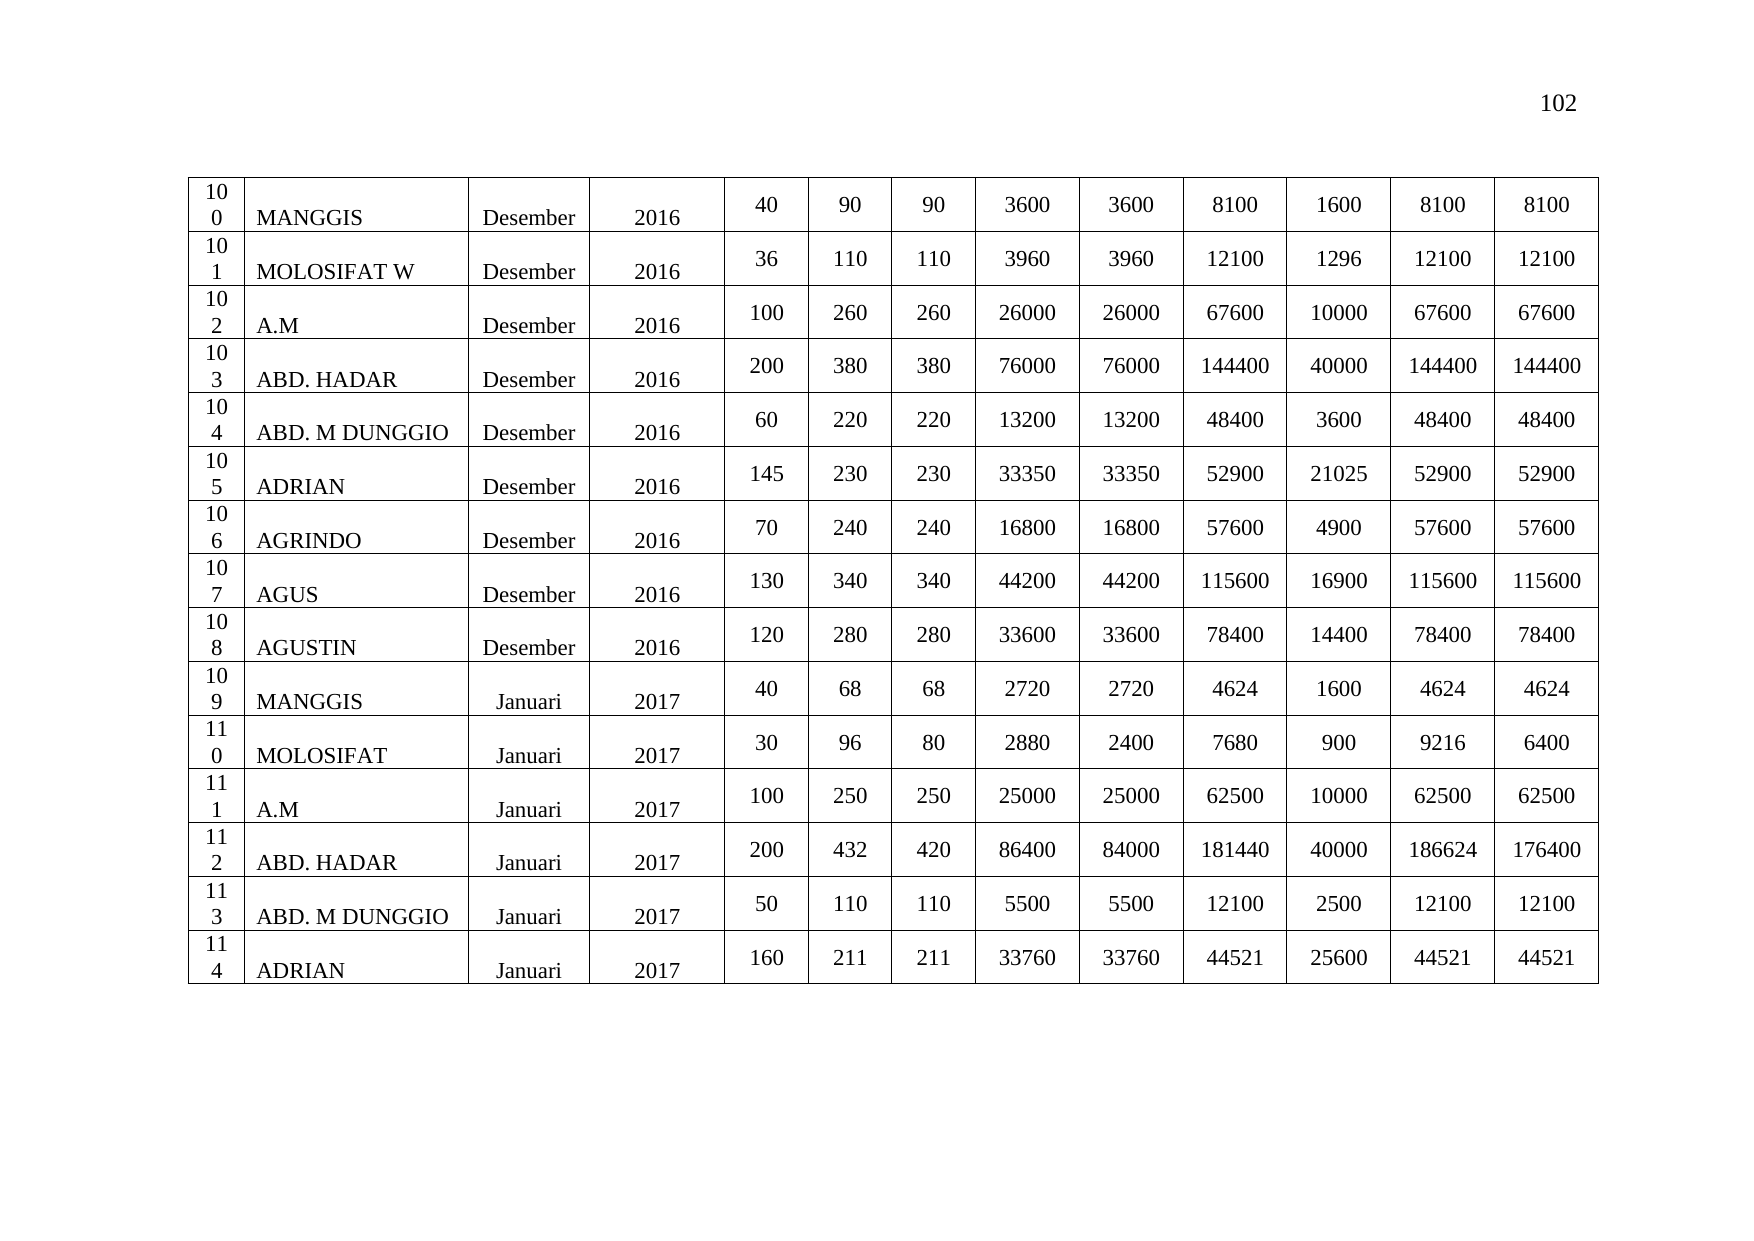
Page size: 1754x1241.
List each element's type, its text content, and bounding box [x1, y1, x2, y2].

table_cell MANGGIS [245, 178, 468, 231]
table_cell 33350 [1080, 447, 1183, 499]
table_cell Januari [469, 662, 589, 714]
table_cell 2016 [590, 608, 724, 661]
table_cell 7680 [1184, 716, 1286, 768]
table_cell 100 [725, 286, 808, 338]
table_cell 2016 [590, 232, 724, 284]
table_cell A.M [245, 769, 468, 822]
table_cell 62500 [1495, 769, 1598, 822]
table_cell 13200 [1080, 393, 1183, 446]
table_cell 40 [725, 662, 808, 714]
table_cell 4900 [1287, 501, 1390, 553]
table_cell 2017 [590, 769, 724, 822]
table_cell 12100 [1495, 232, 1598, 284]
table_cell 145 [725, 447, 808, 499]
table_cell Desember [469, 393, 589, 446]
table_cell 52900 [1391, 447, 1494, 499]
table_cell 44521 [1184, 931, 1286, 983]
table_cell 2016 [590, 339, 724, 392]
table_cell 5500 [1080, 877, 1183, 929]
table_cell 220 [892, 393, 975, 446]
table_cell 25000 [1080, 769, 1183, 822]
table_cell ABD. HADAR [245, 339, 468, 392]
table_cell 2017 [590, 877, 724, 929]
table_cell 230 [892, 447, 975, 499]
table_cell Desember [469, 232, 589, 284]
table_cell 110 [892, 232, 975, 284]
table_cell 70 [725, 501, 808, 553]
table_cell 101 [189, 232, 244, 284]
table_cell 2400 [1080, 716, 1183, 768]
table_cell 144400 [1391, 339, 1494, 392]
table_cell 250 [892, 769, 975, 822]
table_cell ADRIAN [245, 447, 468, 499]
table_cell 102 [189, 286, 244, 338]
table_cell Desember [469, 501, 589, 553]
table_cell 78400 [1391, 608, 1494, 661]
table_cell 33350 [976, 447, 1079, 499]
table_cell 57600 [1391, 501, 1494, 553]
table_cell 144400 [1495, 339, 1598, 392]
table_cell 16800 [1080, 501, 1183, 553]
table_cell 6400 [1495, 716, 1598, 768]
table_cell 80 [892, 716, 975, 768]
table_cell 84000 [1080, 823, 1183, 876]
table_cell 1296 [1287, 232, 1390, 284]
table_cell 90 [892, 178, 975, 231]
table_cell 420 [892, 823, 975, 876]
table_cell 36 [725, 232, 808, 284]
table_cell 2016 [590, 447, 724, 499]
table_cell 115600 [1495, 554, 1598, 607]
table_cell 2720 [1080, 662, 1183, 714]
table_cell 78400 [1184, 608, 1286, 661]
table_cell 76000 [1080, 339, 1183, 392]
table_cell Desember [469, 608, 589, 661]
table_cell 211 [809, 931, 891, 983]
table_cell 105 [189, 447, 244, 499]
table_cell 12100 [1495, 877, 1598, 929]
table_cell 112 [189, 823, 244, 876]
table_cell 67600 [1184, 286, 1286, 338]
table_cell A.M [245, 286, 468, 338]
table_cell 110 [189, 716, 244, 768]
table_cell 176400 [1495, 823, 1598, 876]
table_cell ADRIAN [245, 931, 468, 983]
table_cell 100 [189, 178, 244, 231]
table_cell 30 [725, 716, 808, 768]
table_cell 108 [189, 608, 244, 661]
table_cell 90 [809, 178, 891, 231]
table_cell 26000 [976, 286, 1079, 338]
table_cell 4624 [1184, 662, 1286, 714]
table_cell Desember [469, 178, 589, 231]
table_cell 110 [892, 877, 975, 929]
table_cell 200 [725, 823, 808, 876]
table_cell 40000 [1287, 823, 1390, 876]
table_cell 62500 [1391, 769, 1494, 822]
table_cell 3600 [1287, 393, 1390, 446]
table_cell ABD. HADAR [245, 823, 468, 876]
table_cell 12100 [1391, 877, 1494, 929]
table_cell 130 [725, 554, 808, 607]
table_cell 220 [809, 393, 891, 446]
table_cell 340 [809, 554, 891, 607]
table_cell 67600 [1391, 286, 1494, 338]
table_cell 260 [809, 286, 891, 338]
table_cell 25600 [1287, 931, 1390, 983]
table_cell 33600 [976, 608, 1079, 661]
table_cell Desember [469, 339, 589, 392]
table_cell 107 [189, 554, 244, 607]
table_cell MOLOSIFAT [245, 716, 468, 768]
table_cell 68 [809, 662, 891, 714]
table_cell 12100 [1391, 232, 1494, 284]
table_cell Januari [469, 931, 589, 983]
table_cell 67600 [1495, 286, 1598, 338]
table_cell 200 [725, 339, 808, 392]
table_cell 186624 [1391, 823, 1494, 876]
table_cell 14400 [1287, 608, 1390, 661]
table_cell 16900 [1287, 554, 1390, 607]
table_cell 2500 [1287, 877, 1390, 929]
table_cell 8100 [1391, 178, 1494, 231]
table_cell 9216 [1391, 716, 1494, 768]
table_cell 106 [189, 501, 244, 553]
table_cell 3600 [976, 178, 1079, 231]
table_cell ABD. M DUNGGIO [245, 393, 468, 446]
table_cell 48400 [1495, 393, 1598, 446]
table_cell 2016 [590, 393, 724, 446]
table_cell 3960 [1080, 232, 1183, 284]
table_cell 12100 [1184, 877, 1286, 929]
table_cell Januari [469, 877, 589, 929]
table_cell 33760 [1080, 931, 1183, 983]
table_cell 86400 [976, 823, 1079, 876]
table_cell AGUS [245, 554, 468, 607]
table_cell 160 [725, 931, 808, 983]
table_cell 2016 [590, 178, 724, 231]
table_cell 96 [809, 716, 891, 768]
table_cell 5500 [976, 877, 1079, 929]
table_cell 115600 [1391, 554, 1494, 607]
table_cell 2017 [590, 662, 724, 714]
table_cell 1600 [1287, 662, 1390, 714]
table_cell 40 [725, 178, 808, 231]
table_cell 230 [809, 447, 891, 499]
table_cell 211 [892, 931, 975, 983]
table_cell Desember [469, 447, 589, 499]
table_cell AGRINDO [245, 501, 468, 553]
table_cell 432 [809, 823, 891, 876]
table_cell 280 [892, 608, 975, 661]
table_cell 68 [892, 662, 975, 714]
table_cell 240 [892, 501, 975, 553]
table_cell MANGGIS [245, 662, 468, 714]
table_cell 109 [189, 662, 244, 714]
table_cell 181440 [1184, 823, 1286, 876]
table_cell 21025 [1287, 447, 1390, 499]
table_cell 3960 [976, 232, 1079, 284]
table_cell 113 [189, 877, 244, 929]
table_cell Januari [469, 823, 589, 876]
table_cell 33600 [1080, 608, 1183, 661]
table_cell 114 [189, 931, 244, 983]
table_cell 8100 [1184, 178, 1286, 231]
table_cell 110 [809, 877, 891, 929]
table_cell 111 [189, 769, 244, 822]
table_cell 4624 [1391, 662, 1494, 714]
table_cell 2720 [976, 662, 1079, 714]
table_cell 52900 [1495, 447, 1598, 499]
table_cell 2017 [590, 823, 724, 876]
table_cell Desember [469, 554, 589, 607]
table_cell 100 [725, 769, 808, 822]
table_cell 900 [1287, 716, 1390, 768]
table_cell 40000 [1287, 339, 1390, 392]
table_cell 33760 [976, 931, 1079, 983]
table_cell 240 [809, 501, 891, 553]
table_cell 12100 [1184, 232, 1286, 284]
table_cell 48400 [1391, 393, 1494, 446]
table_cell 57600 [1495, 501, 1598, 553]
table_cell 110 [809, 232, 891, 284]
table_cell 50 [725, 877, 808, 929]
table_cell 10000 [1287, 286, 1390, 338]
table_cell ABD. M DUNGGIO [245, 877, 468, 929]
table_cell 60 [725, 393, 808, 446]
table_cell 26000 [1080, 286, 1183, 338]
table_cell 44200 [976, 554, 1079, 607]
table_cell 48400 [1184, 393, 1286, 446]
table_cell 10000 [1287, 769, 1390, 822]
table_cell 4624 [1495, 662, 1598, 714]
table_cell 104 [189, 393, 244, 446]
table_cell 280 [809, 608, 891, 661]
table_cell Januari [469, 769, 589, 822]
table_cell 144400 [1184, 339, 1286, 392]
table_cell 76000 [976, 339, 1079, 392]
table_cell 78400 [1495, 608, 1598, 661]
table_cell 52900 [1184, 447, 1286, 499]
table_cell 8100 [1495, 178, 1598, 231]
table_cell 25000 [976, 769, 1079, 822]
table_cell 1600 [1287, 178, 1390, 231]
table_cell Januari [469, 716, 589, 768]
table_cell 115600 [1184, 554, 1286, 607]
table_cell 57600 [1184, 501, 1286, 553]
table_cell 3600 [1080, 178, 1183, 231]
table_cell 380 [809, 339, 891, 392]
table_cell 2017 [590, 931, 724, 983]
table_cell 2017 [590, 716, 724, 768]
table_cell 2016 [590, 501, 724, 553]
table_cell AGUSTIN [245, 608, 468, 661]
table_cell 16800 [976, 501, 1079, 553]
table_cell 44521 [1391, 931, 1494, 983]
table_cell 340 [892, 554, 975, 607]
table_cell 44521 [1495, 931, 1598, 983]
table_cell Desember [469, 286, 589, 338]
table_cell MOLOSIFAT W [245, 232, 468, 284]
table_cell 103 [189, 339, 244, 392]
table_cell 44200 [1080, 554, 1183, 607]
table_cell 250 [809, 769, 891, 822]
table_cell 62500 [1184, 769, 1286, 822]
table_cell 260 [892, 286, 975, 338]
table_cell 2880 [976, 716, 1079, 768]
table_cell 380 [892, 339, 975, 392]
table_cell 2016 [590, 286, 724, 338]
table_cell 120 [725, 608, 808, 661]
table_cell 2016 [590, 554, 724, 607]
table_cell 13200 [976, 393, 1079, 446]
